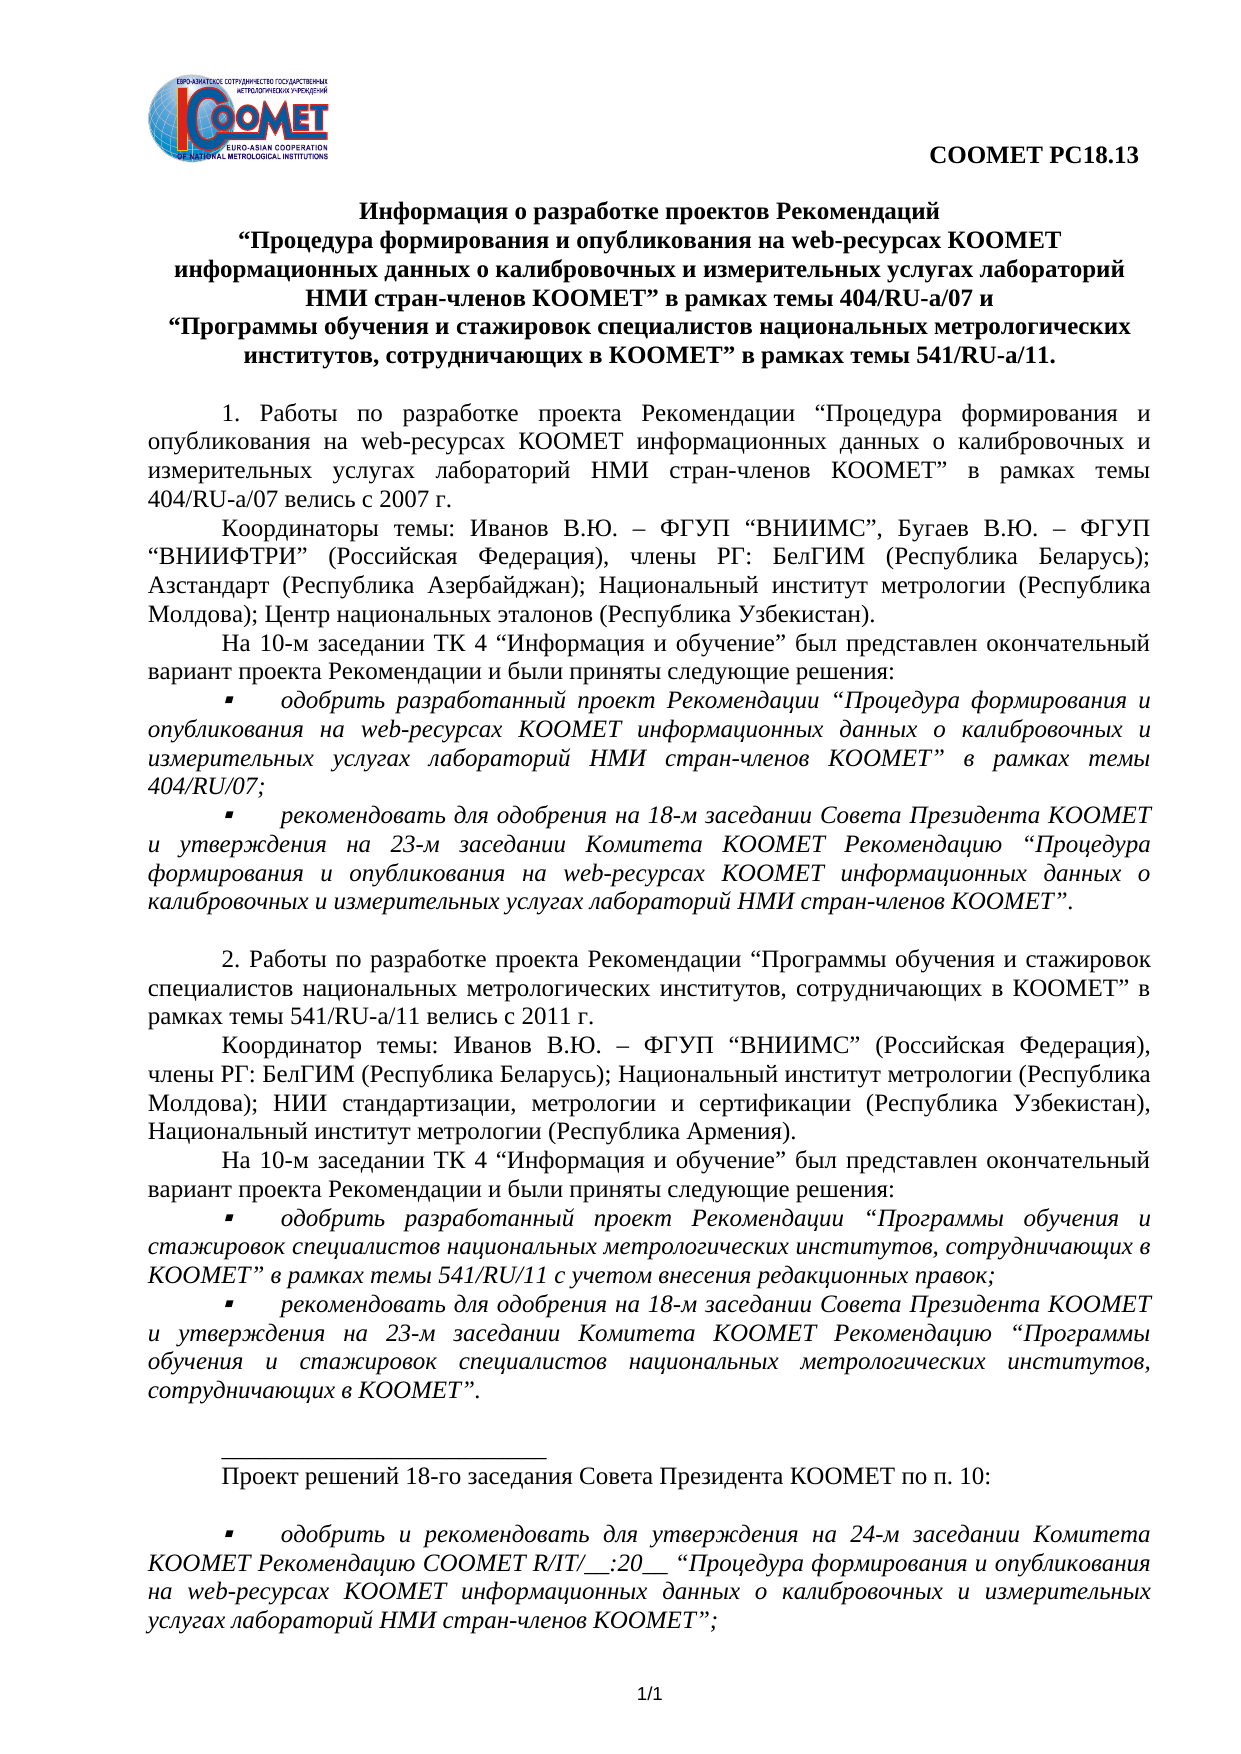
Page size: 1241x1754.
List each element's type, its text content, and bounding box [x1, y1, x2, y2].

text Координаторы темы: Иванов В.Ю. – ФГУП “ВНИИМС”, Бугаев В.Ю. – ФГУП “ВНИИФТРИ” (Российская Федерация), члены РГ: БелГИМ (Республика Беларусь); Азстандарт (Республика Азербайджан); Национальный институт метрологии (Республика Молдова); Центр национальных эталонов (Республика Узбекистан). [148, 513, 1152, 628]
text 2. Работы по разработке проекта Рекомендации “Программы обучения и стажировок специалистов национальных метрологических институтов, сотрудничающих в КООМЕТ” в рамках темы 541/RU-a/11 велись с 2011 г. [148, 944, 1152, 1030]
list одобрить разработанный проект Рекомендации “Программы обучения и стажировок специалистов национальных метрологических институтов, сотрудничающих в КООМЕТ” в рамках темы 541/RU/11 с учетом внесения редакционных правок; [148, 1203, 1152, 1289]
list одобрить и рекомендовать для утверждения на 24-м заседании Комитета КООМЕТ Рекомендацию CОOMET R/IT/__:20__ “Процедура формирования и опубликования на web-ресурсах КООМЕТ информационных данных о калибровочных и измерительных услугах лабораторий НМИ стран-членов КООМЕТ”; [148, 1519, 1152, 1634]
text __________________________ [148, 1433, 1152, 1461]
text “Программы обучения и стажировок специалистов национальных метрологических институтов, сотрудничающих в КООМЕТ” в рамках темы 541/RU-a/11. [148, 311, 1152, 369]
list одобрить разработанный проект Рекомендации “Процедура формирования и опубликования на web-ресурсах КООМЕТ информационных данных о калибровочных и измерительных услугах лабораторий НМИ стран-членов КООМЕТ” в рамках темы 404/RU/07; [148, 685, 1152, 800]
text 1. Работы по разработке проекта Рекомендации “Процедура формирования и опубликования на web-ресурсах КООМЕТ информационных данных о калибровочных и измерительных услугах лабораторий НМИ стран-членов КООМЕТ” в рамках темы 404/RU-а/07 велись с 2007 г. [148, 398, 1152, 513]
list рекомендовать для одобрения на 18-м заседании Совета Президента КООМЕТ и утверждения на 23-м заседании Комитета КООМЕТ Рекомендацию “Процедура формирования и опубликования на web-ресурсах КООМЕТ информационных данных о калибровочных и измерительных услугах лабораторий НМИ стран-членов КООМЕТ”. [148, 800, 1152, 915]
text “Процедура формирования и опубликования на web-ресурсах КООМЕТ информационных данных о калибровочных и измерительных услугах лабораторий НМИ стран-членов КООМЕТ” в рамках темы 404/RU-а/07 и [148, 225, 1152, 311]
text Информация о разработке проектов Рекомендаций [148, 196, 1152, 225]
list рекомендовать для одобрения на 18-м заседании Совета Президента КООМЕТ и утверждения на 23-м заседании Комитета КООМЕТ Рекомендацию “Программы обучения и стажировок специалистов национальных метрологических институтов, сотрудничающих в КООМЕТ”. [148, 1289, 1152, 1404]
text Координатор темы: Иванов В.Ю. – ФГУП “ВНИИМС” (Российская Федерация), члены РГ: БелГИМ (Республика Беларусь); Национальный институт метрологии (Республика Молдова); НИИ стандартизации, метрологии и сертификации (Республика Узбекистан), Национальный институт метрологии (Республика Армения). [148, 1030, 1152, 1145]
text Проект решений 18-го заседания Совета Президента КООМЕТ по п. 10: [148, 1461, 1152, 1490]
text На 10-м заседании ТК 4 “Информация и обучение” был представлен окончательный вариант проекта Рекомендации и были приняты следующие решения: [148, 1145, 1152, 1203]
text На 10-м заседании ТК 4 “Информация и обучение” был представлен окончательный вариант проекта Рекомендации и были приняты следующие решения: [148, 628, 1152, 685]
